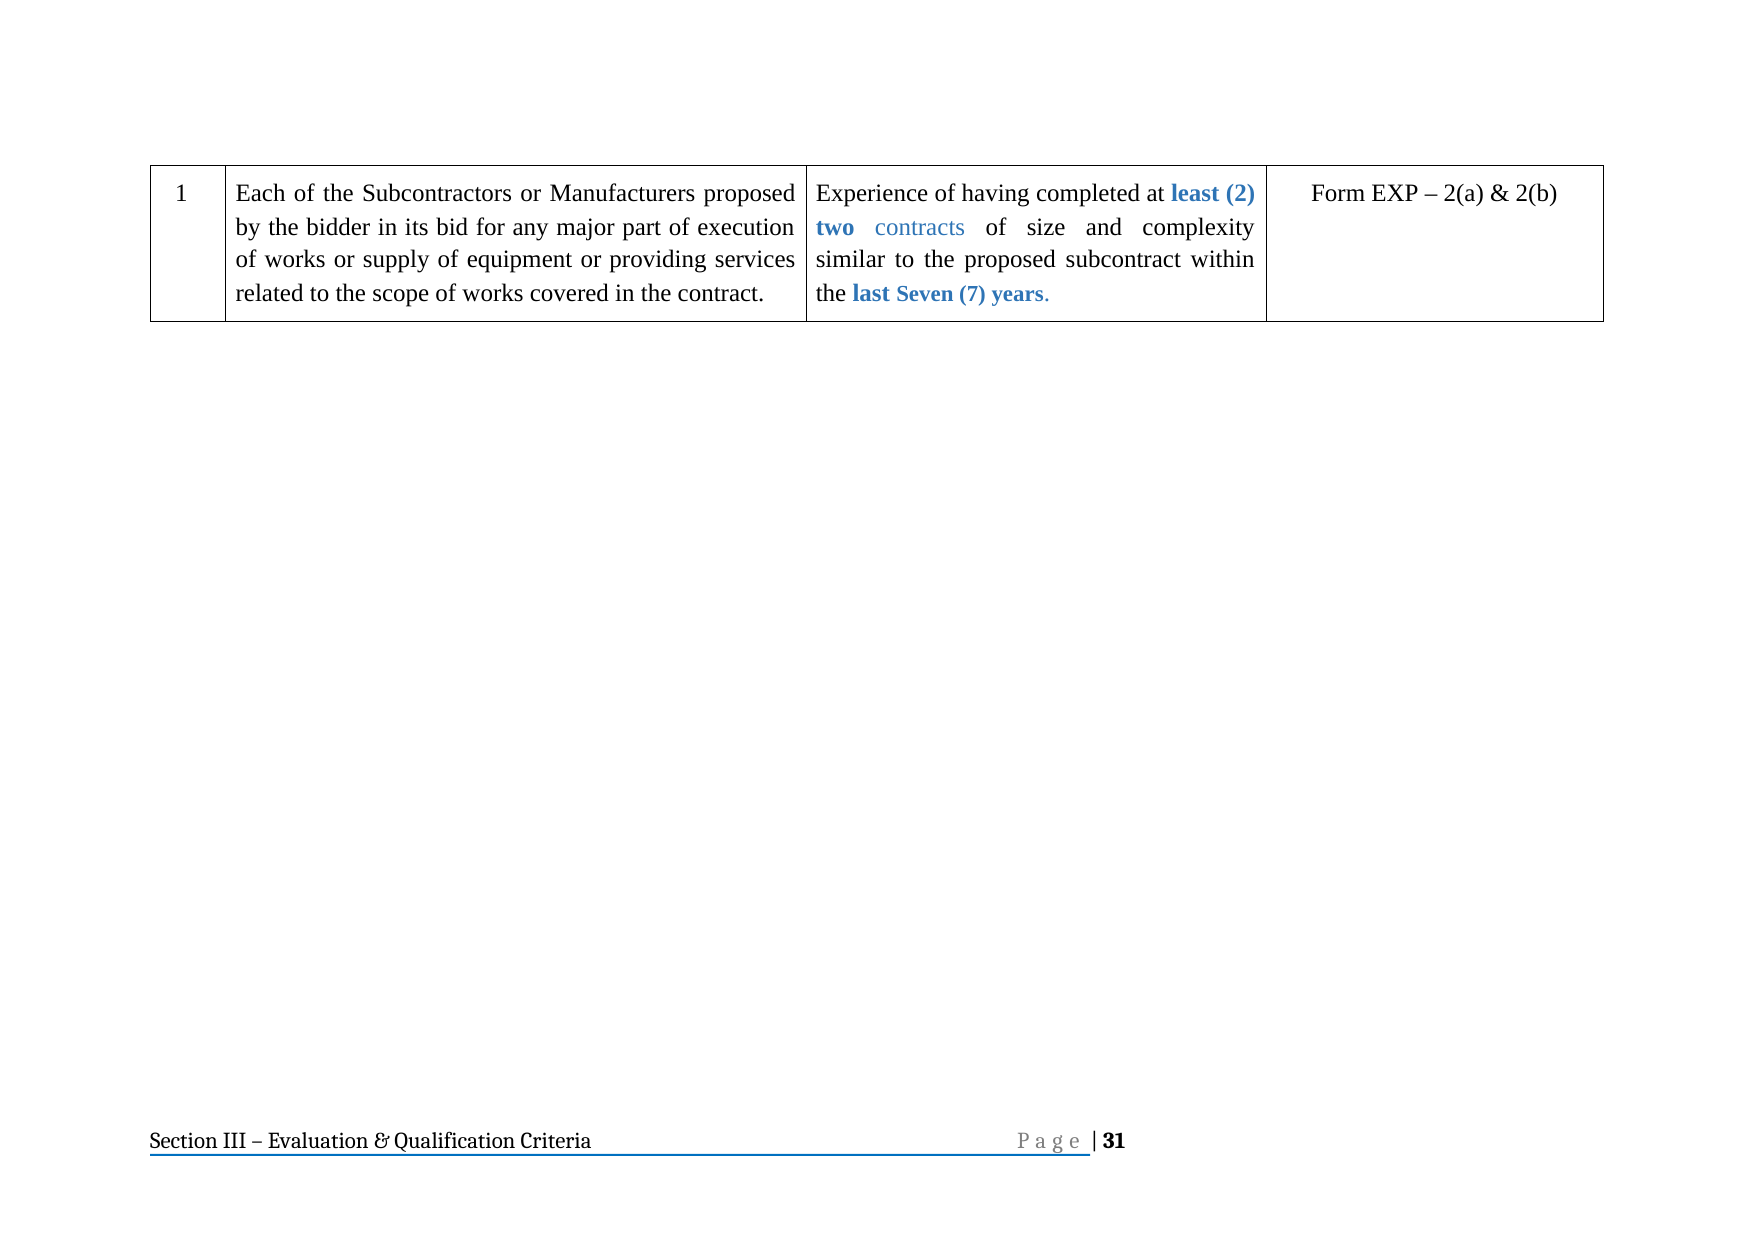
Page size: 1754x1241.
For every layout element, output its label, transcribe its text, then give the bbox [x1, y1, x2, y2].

table_cell Experience of having completed at least (2) two contracts of size and complexity similar to the proposed subcontract within the last Seven (7) years. [807, 166, 1266, 321]
table_cell 1 [151, 166, 225, 321]
table_cell Each of the Subcontractors or Manufacturers proposed by the bidder in its bid for any major part of execution of works or supply of equipment or providing services related to the scope of works covered in the contract. [226, 166, 806, 321]
table_cell Form EXP – 2(a) & 2(b) [1267, 166, 1603, 321]
